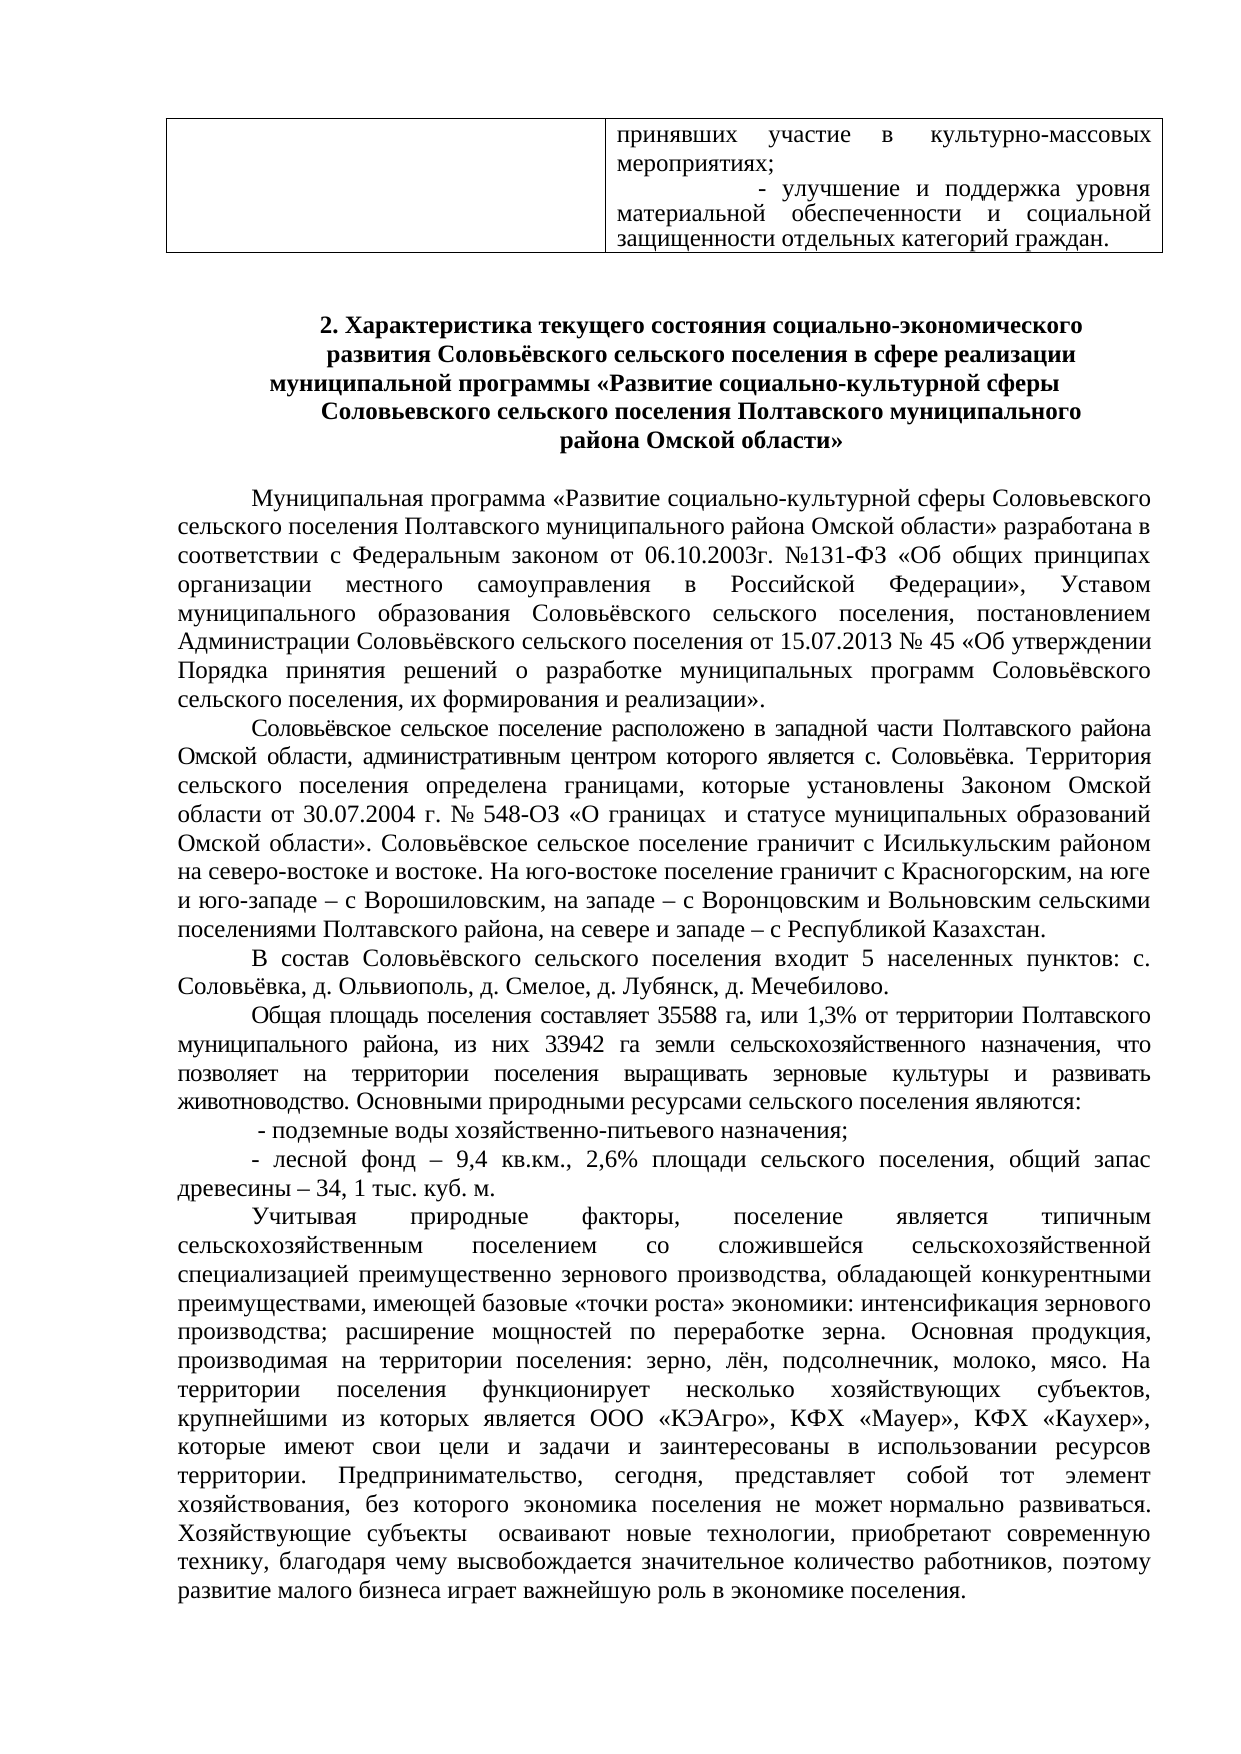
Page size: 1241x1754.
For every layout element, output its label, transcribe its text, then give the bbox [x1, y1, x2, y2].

title развития Соловьёвского сельского поселения в сфере реализации муниципальной программы «Развитие социально-культурной сферы [177, 339, 1152, 396]
title В состав Соловьёвского сельского поселения входит 5 населенных пунктов: с. Соловьёвка, д. Ольвиополь, д. Смелое, д. Лубянск, д. Мечебилово. [177, 943, 1152, 1000]
title 2. Характеристика текущего состояния социально-экономического [177, 310, 1152, 339]
title Соловьевского сельского поселения Полтавского муниципального [177, 396, 1152, 425]
title - лесной фонд – 9,4 кв.км., 2,6% площади сельского поселения, общий запас древесины – 34, 1 тыс. куб. м. [177, 1144, 1152, 1201]
title Учитывая природные факторы, поселение является типичным сельскохозяйственным поселением со сложившейся сельскохозяйственной специализацией преимущественно зернового производства, обладающей конкурентными преимуществами, имеющей базовые «точки роста» экономики: интенсификация зернового производства; расширение мощностей по переработке зерна. Основная продукция, производимая на территории поселения: зерно, лён, подсолнечник, молоко, мясо. На территории поселения функционирует несколько хозяйствующих субъектов, крупнейшими из которых является ООО «КЭАгро», КФХ «Мауер», КФХ «Каухер», которые имеют свои цели и задачи и заинтересованы в использовании ресурсов территории. Предпринимательство, сегодня, представляет собой тот элемент хозяйствования, без которого экономика поселения не может нормально развиваться. Хозяйствующие субъекты осваивают новые технологии, приобретают современную технику, благодаря чему высвобождается значительное количество работников, поэтому развитие малого бизнеса играет важнейшую роль в экономике поселения. [177, 1201, 1152, 1604]
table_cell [606, 119, 1162, 252]
title Муниципальная программа «Развитие социально-культурной сферы Соловьевского сельского поселения Полтавского муниципального района Омской области» разработана в соответствии с Федеральным законом от 06.10.2003г. №131-ФЗ «Об общих принципах организации местного самоуправления в Российской Федерации», Уставом муниципального образования Соловьёвского сельского поселения, постановлением Администрации Соловьёвского сельского поселения от 15.07.2013 № 45 «Об утверждении Порядка принятия решений о разработке муниципальных программ Соловьёвского сельского поселения, их формирования и реализации». [177, 483, 1152, 713]
title района Омской области» [177, 425, 1152, 454]
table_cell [167, 119, 605, 252]
title - подземные воды хозяйственно-питьевого назначения; [177, 1115, 1152, 1144]
title Общая площадь поселения составляет , или 1,3% от территории Полтавского муниципального района, из них земли сельскохозяйственного назначения, что позволяет на территории поселения выращивать зерновые культуры и развивать животноводство. Основными природными ресурсами сельского поселения являются: [177, 1000, 1152, 1115]
title Соловьёвское сельское поселение расположено в западной части Полтавского района Омской области, административным центром которого является с. Соловьёвка. Территория сельского поселения определена границами, которые установлены Законом Омской области от 30.07.2004 г. № 548-ОЗ «О границах и статусе муниципальных образований Омской области». Соловьёвское сельское поселение граничит с Исилькульским районом на северо-востоке и востоке. На юго-востоке поселение граничит с Красногорским, на юге и юго-западе – с Ворошиловским, на западе – с Воронцовским и Вольновским сельскими поселениями Полтавского района, на севере и западе – с Республикой Казахстан. [177, 713, 1152, 943]
